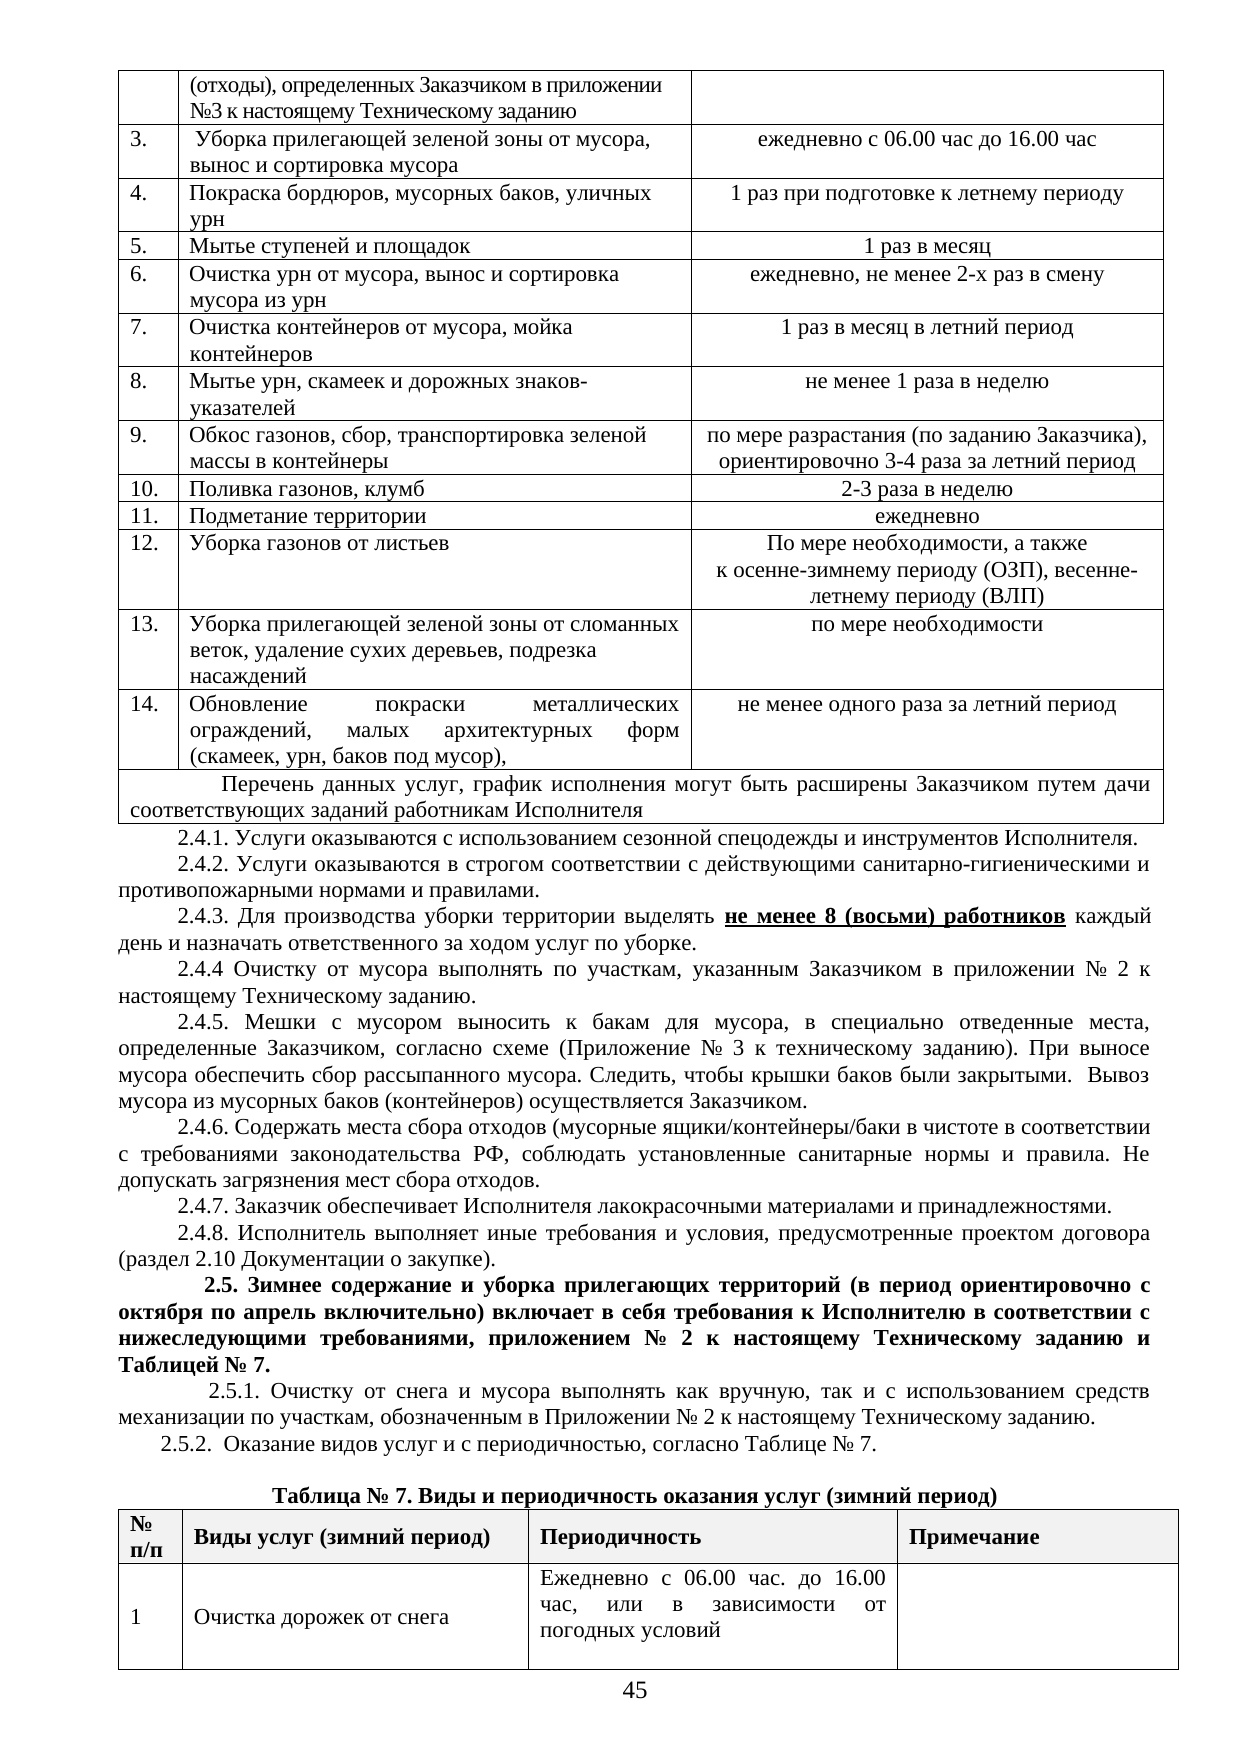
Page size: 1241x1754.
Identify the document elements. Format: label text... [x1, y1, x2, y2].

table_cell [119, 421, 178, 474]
text 2.4.3. Для производства уборки территории выделять не менее 8 (восьми) работников каждый день и назначать ответственного за ходом услуг по уборке. [118, 903, 1152, 955]
text 2.5.2. Оказание видов услуг и с периодичностью, согласно Таблице № 7. [103, 1430, 1152, 1456]
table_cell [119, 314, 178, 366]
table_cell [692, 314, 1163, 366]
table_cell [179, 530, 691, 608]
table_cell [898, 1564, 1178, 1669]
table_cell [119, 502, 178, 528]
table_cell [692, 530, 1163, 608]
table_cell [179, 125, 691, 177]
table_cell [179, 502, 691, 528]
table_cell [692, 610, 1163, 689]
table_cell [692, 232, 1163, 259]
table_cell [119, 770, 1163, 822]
text 2.4.1. Услуги оказываются с использованием сезонной спецодежды и инструментов Исполнителя. [118, 824, 1152, 850]
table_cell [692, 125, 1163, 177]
text 2.4.5. Мешки с мусором выносить к бакам для мусора, в специально отведенные места, определенные Заказчиком, согласно схеме (Приложение № 3 к техническому заданию). При выносе мусора обеспечить сбор рассыпанного мусора. Следить, чтобы крышки баков были закрытыми. Вывоз мусора из мусорных баков (контейнеров) осуществляется Заказчиком. [118, 1008, 1152, 1113]
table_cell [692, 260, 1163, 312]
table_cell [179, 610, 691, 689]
text 2.5. Зимнее содержание и уборка прилегающих территорий (в период ориентировочно с октября по апрель включительно) включает в себя требования к Исполнителю в соответствии с нижеследующими требованиями, приложением № 2 к настоящему Техническому заданию и Таблицей № 7. [103, 1272, 1152, 1377]
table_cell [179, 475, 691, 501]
text 2.4.2. Услуги оказываются в строгом соответствии с действующими санитарно-гигиеническими и противопожарными нормами и правилами. [118, 850, 1152, 903]
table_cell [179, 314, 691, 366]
text 2.4.8. Исполнитель выполняет иные требования и условия, предусмотренные проектом договора (раздел 2.10 Документации о закупке). [118, 1219, 1152, 1272]
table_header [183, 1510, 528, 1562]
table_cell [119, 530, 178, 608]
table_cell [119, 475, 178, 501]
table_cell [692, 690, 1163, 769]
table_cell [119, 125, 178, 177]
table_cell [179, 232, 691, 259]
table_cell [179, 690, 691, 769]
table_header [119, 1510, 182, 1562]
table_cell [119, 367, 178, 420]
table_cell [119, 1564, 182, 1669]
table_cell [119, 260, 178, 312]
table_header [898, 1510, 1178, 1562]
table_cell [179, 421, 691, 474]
text 2.4.4 Очистку от мусора выполнять по участкам, указанным Заказчиком в приложении № 2 к настоящему Техническому заданию. [118, 955, 1152, 1008]
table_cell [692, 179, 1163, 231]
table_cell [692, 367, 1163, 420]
text 2.4.6. Содержать места сбора отходов (мусорные ящики/контейнеры/баки в чистоте в соответствии с требованиями законодательства РФ, соблюдать установленные санитарные нормы и правила. Не допускать загрязнения мест сбора отходов. [118, 1113, 1152, 1192]
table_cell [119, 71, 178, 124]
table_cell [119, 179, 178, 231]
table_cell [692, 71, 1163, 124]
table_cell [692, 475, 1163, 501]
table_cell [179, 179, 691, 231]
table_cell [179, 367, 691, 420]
text 2.4.7. Заказчик обеспечивает Исполнителя лакокрасочными материалами и принадлежностями. [118, 1192, 1152, 1219]
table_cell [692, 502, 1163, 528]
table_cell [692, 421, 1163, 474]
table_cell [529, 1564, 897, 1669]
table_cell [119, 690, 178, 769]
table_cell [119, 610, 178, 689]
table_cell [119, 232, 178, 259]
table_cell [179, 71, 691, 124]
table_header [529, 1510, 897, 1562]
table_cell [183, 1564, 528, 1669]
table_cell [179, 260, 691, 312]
text 2.5.1. Очистку от снега и мусора выполнять как вручную, так и с использованием средств механизации по участкам, обозначенным в Приложении № 2 к настоящему Техническому заданию. [103, 1377, 1152, 1430]
text Таблица № 7. Виды и периодичность оказания услуг (зимний период) [118, 1482, 1152, 1509]
